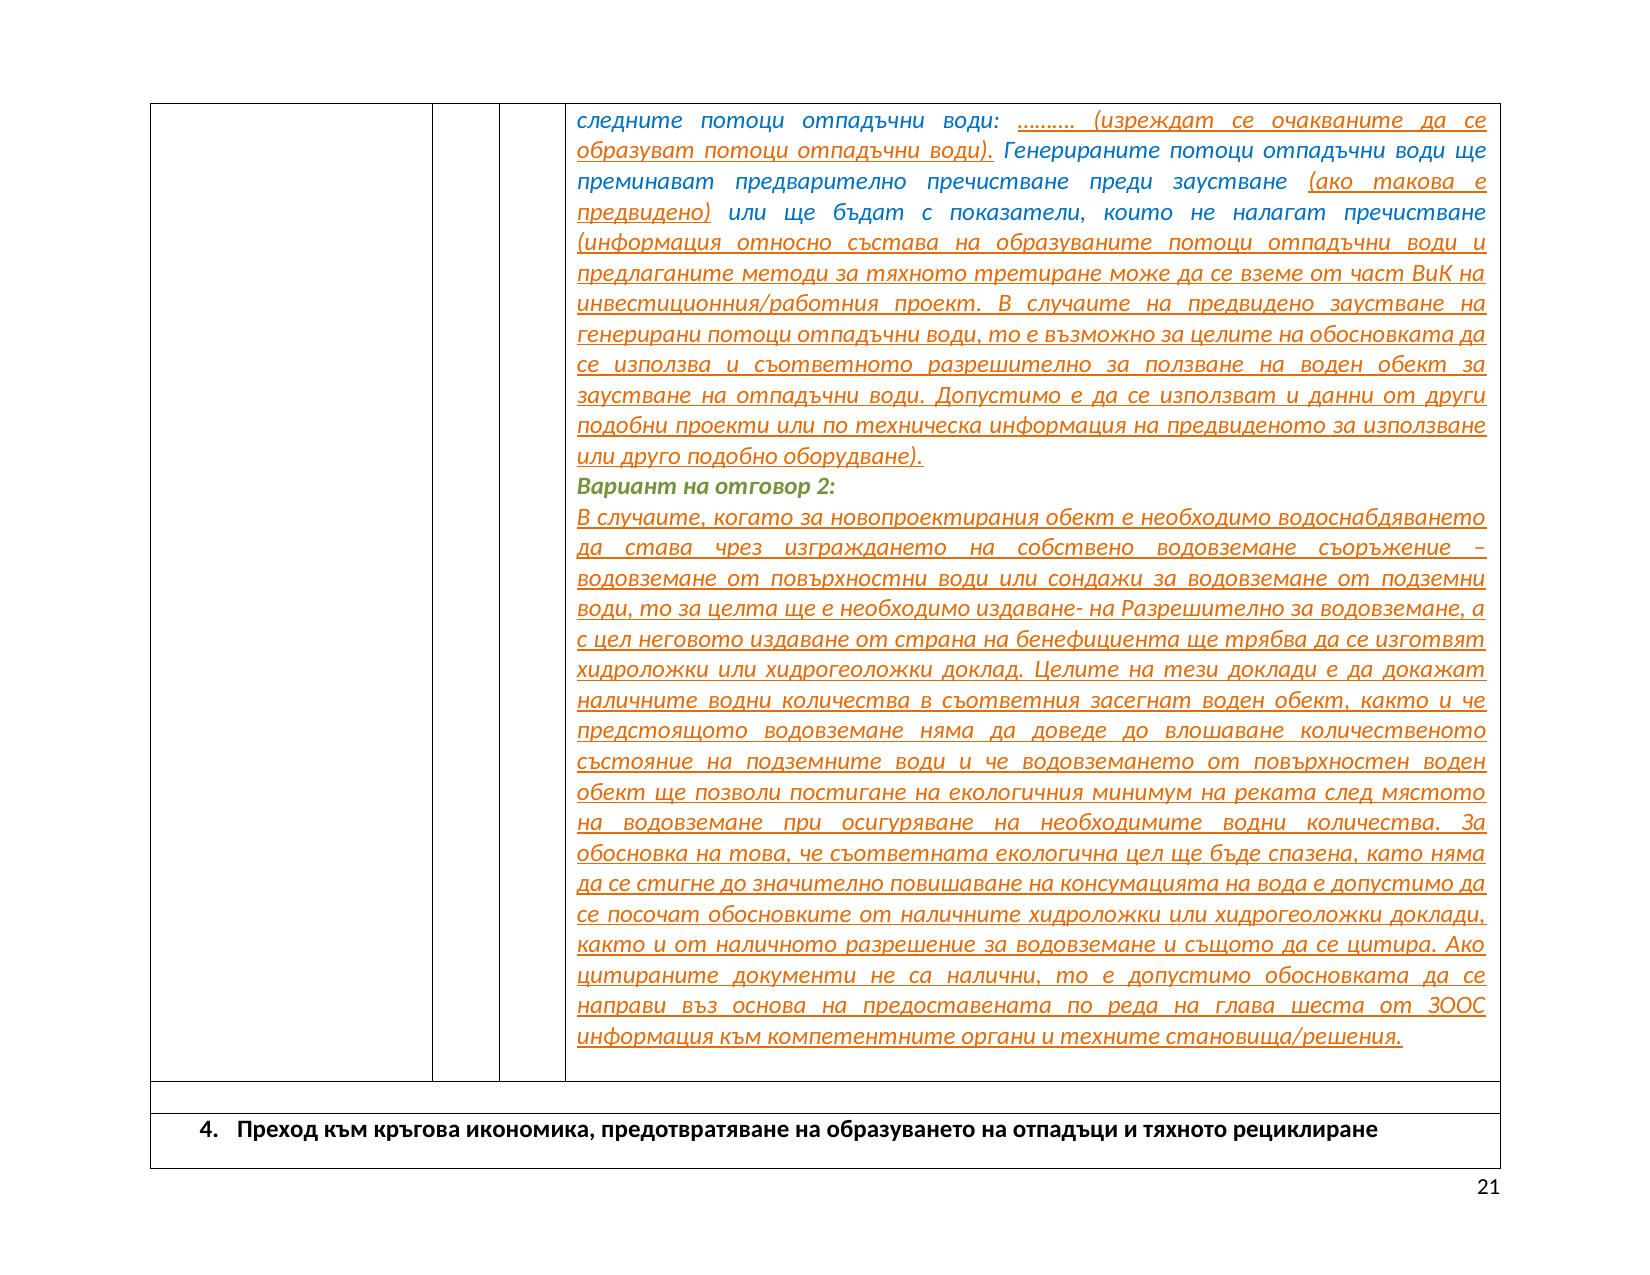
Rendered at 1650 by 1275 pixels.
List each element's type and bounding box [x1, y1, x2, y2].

table_cell [433, 104, 499, 1081]
table_cell [566, 104, 1500, 1081]
table_cell [500, 104, 565, 1081]
table_cell [151, 1114, 1500, 1168]
table_cell [151, 104, 432, 1081]
table_cell [151, 1082, 1500, 1112]
